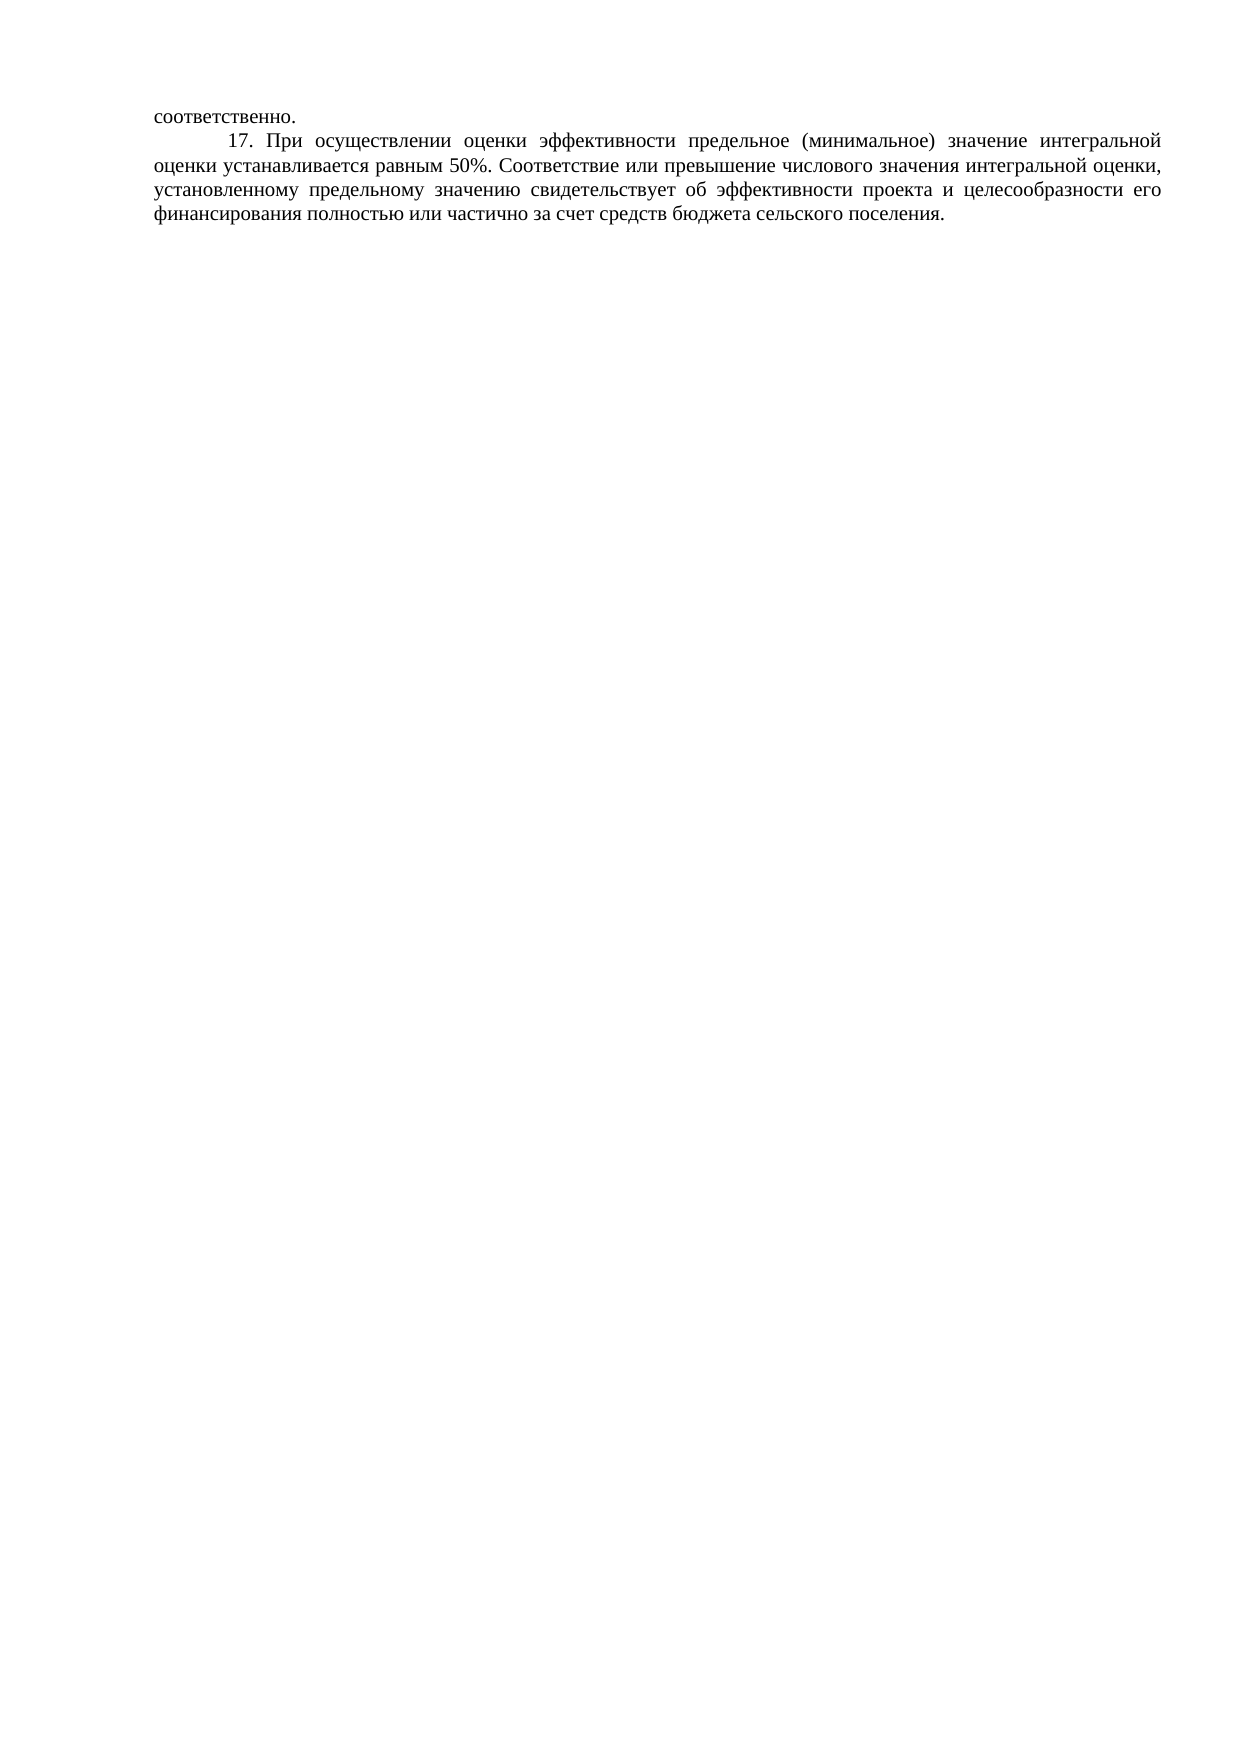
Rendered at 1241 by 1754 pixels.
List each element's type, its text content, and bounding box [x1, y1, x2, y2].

text 17. При осуществлении оценки эффективности предельное (минимальное) значение интегральной оценки устанавливается равным 50%. Соответствие или превышение числового значения интегральной оценки, установленному предельному значению свидетельствует об эффективности проекта и целесообразности его финансирования полностью или частично за счет средств бюджета сельского поселения. [153, 128, 1162, 225]
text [153, 104, 1162, 128]
